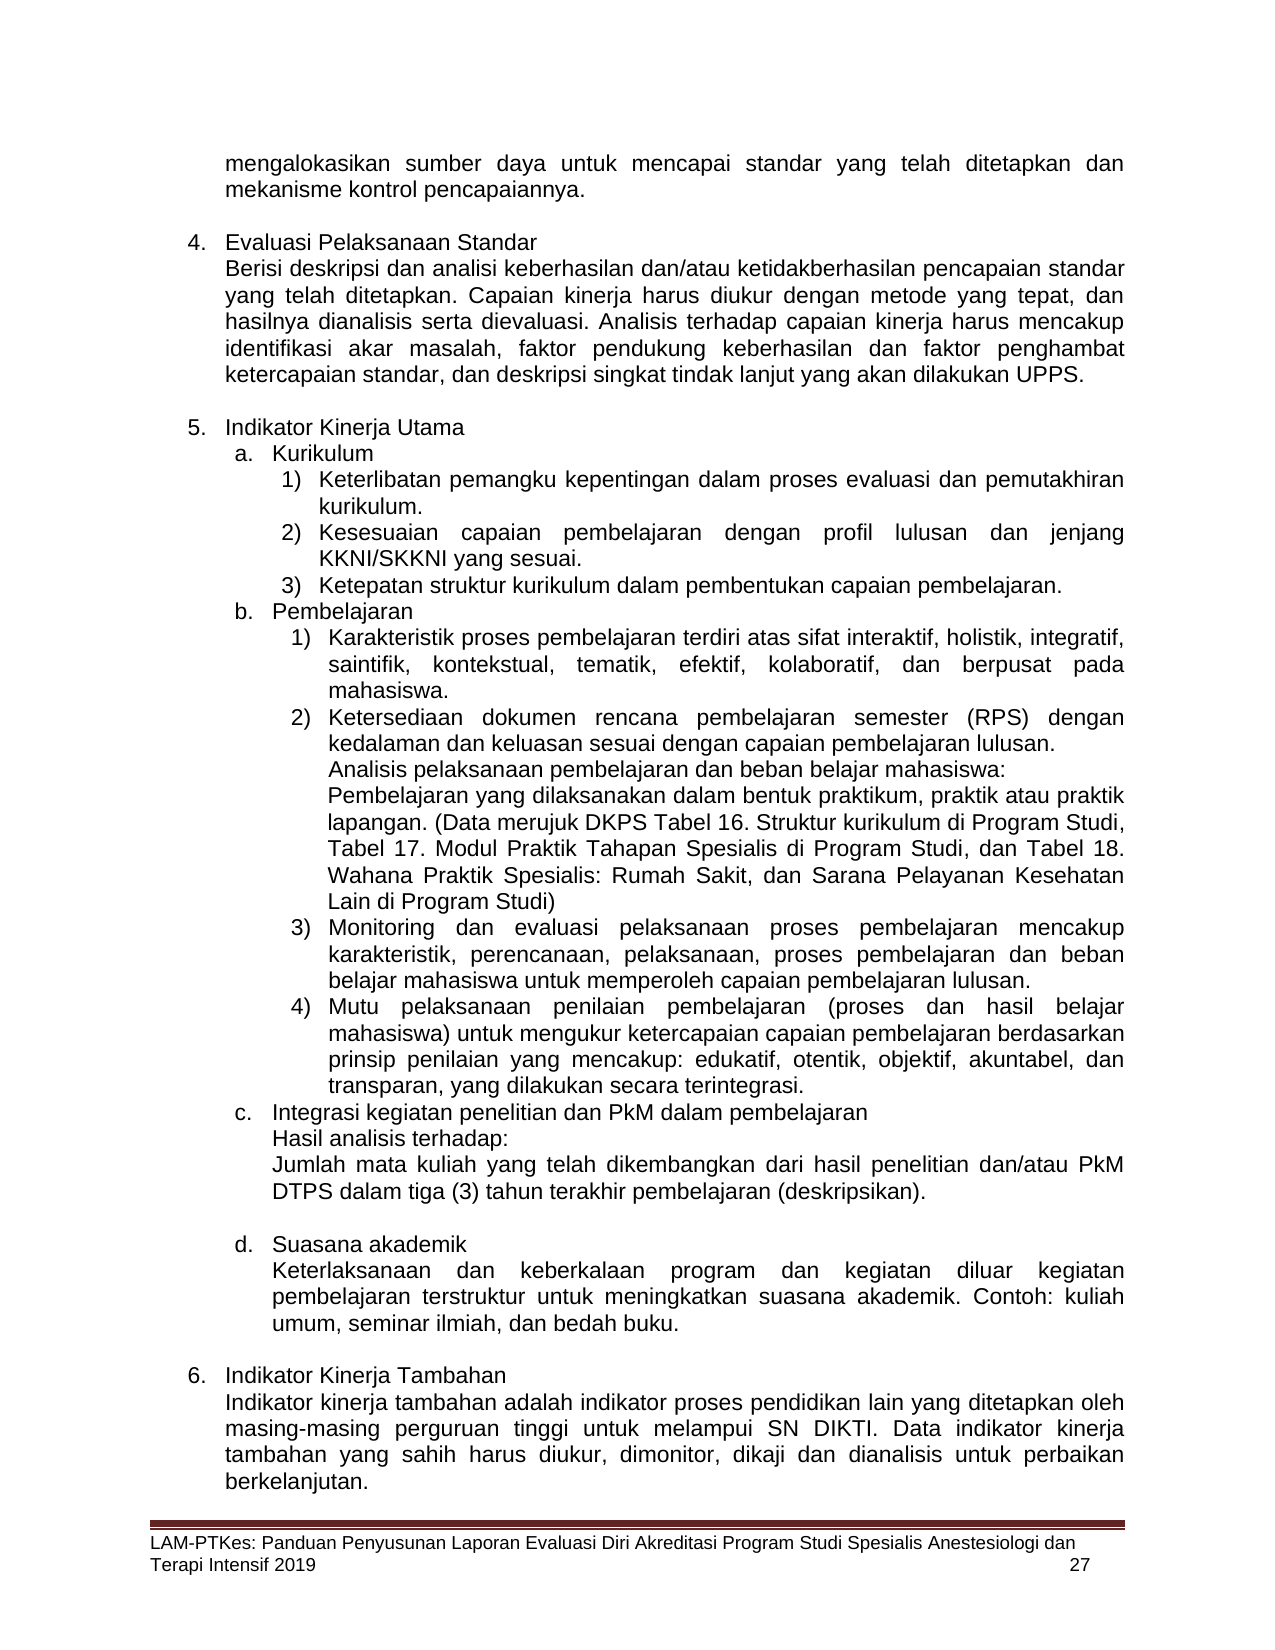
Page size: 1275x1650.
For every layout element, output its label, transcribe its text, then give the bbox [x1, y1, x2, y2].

list Pembelajaran [234, 598, 1125, 624]
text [225, 150, 1125, 203]
list Monitoring dan evaluasi pelaksanaan proses pembelajaran mencakup karakteristik, perencanaan, pelaksanaan, proses pembelajaran dan beban belajar mahasiswa untuk memperoleh capaian pembelajaran lulusan. [291, 914, 1125, 993]
text Pembelajaran yang dilaksanakan dalam bentuk praktikum, praktik atau praktik lapangan. (Data merujuk DKPS Tabel 16. Struktur kurikulum di Program Studi, Tabel 17. Modul Praktik Tahapan Spesialis di Program Studi, dan Tabel 18. Wahana Praktik Spesialis: Rumah Sakit, dan Sarana Pelayanan Kesehatan Lain di Program Studi) [327, 782, 1125, 914]
list Indikator Kinerja Tambahan [187, 1362, 1125, 1389]
text Indikator kinerja tambahan adalah indikator proses pendidikan lain yang ditetapkan oleh masing-masing perguruan tinggi untuk melampui SN DIKTI. Data indikator kinerja tambahan yang sahih harus diukur, dimonitor, dikaji dan dianalisis untuk perbaikan berkelanjutan. [225, 1389, 1125, 1494]
text Jumlah mata kuliah yang telah dikembangkan dari hasil penelitian dan/atau PkM DTPS dalam tiga (3) tahun terakhir pembelajaran (deskripsikan). [272, 1151, 1125, 1204]
list Analisis pelaksanaan pembelajaran dan beban belajar mahasiswa: [328, 756, 1125, 782]
list Indikator Kinerja Utama [187, 413, 1125, 440]
text Berisi deskripsi dan analisi keberhasilan dan/atau ketidakberhasilan pencapaian standar yang telah ditetapkan. Capaian kinerja harus diukur dengan metode yang tepat, dan hasilnya dianalisis serta dievaluasi. Analisis terhadap capaian kinerja harus mencakup identifikasi akar masalah, faktor pendukung keberhasilan dan faktor penghambat ketercapaian standar, dan deskripsi singkat tindak lanjut yang akan dilakukan UPPS. [225, 255, 1125, 387]
text Keterlaksanaan dan keberkalaan program dan kegiatan diluar kegiatan pembelajaran terstruktur untuk meningkatkan suasana akademik. Contoh: kuliah umum, seminar ilmiah, dan bedah buku. [272, 1257, 1125, 1336]
list Evaluasi Pelaksanaan Standar [187, 229, 1125, 255]
list Kurikulum [234, 440, 1125, 466]
list Kesesuaian capaian pembelajaran dengan profil lulusan dan jenjang KKNI/SKKNI yang sesuai. [281, 519, 1125, 572]
list Keterlibatan pemangku kepentingan dalam proses evaluasi dan pemutakhiran kurikulum. [281, 466, 1125, 519]
list Ketersediaan dokumen rencana pembelajaran semester (RPS) dengan kedalaman dan keluasan sesuai dengan capaian pembelajaran lulusan. [291, 703, 1125, 756]
list Mutu pelaksanaan penilaian pembelajaran (proses dan hasil belajar mahasiswa) untuk mengukur ketercapaian capaian pembelajaran berdasarkan prinsip penilaian yang mencakup: edukatif, otentik, objektif, akuntabel, dan transparan, yang dilakukan secara terintegrasi. [291, 993, 1125, 1099]
list Karakteristik proses pembelajaran terdiri atas sifat interaktif, holistik, integratif, saintifik, kontekstual, tematik, efektif, kolaboratif, dan berpusat pada mahasiswa. [291, 624, 1125, 703]
list Integrasi kegiatan penelitian dan PkM dalam pembelajaran [234, 1099, 1125, 1125]
text Hasil analisis terhadap: [272, 1125, 1125, 1151]
list Ketepatan struktur kurikulum dalam pembentukan capaian pembelajaran. [281, 572, 1125, 598]
list Suasana akademik [234, 1231, 1125, 1257]
